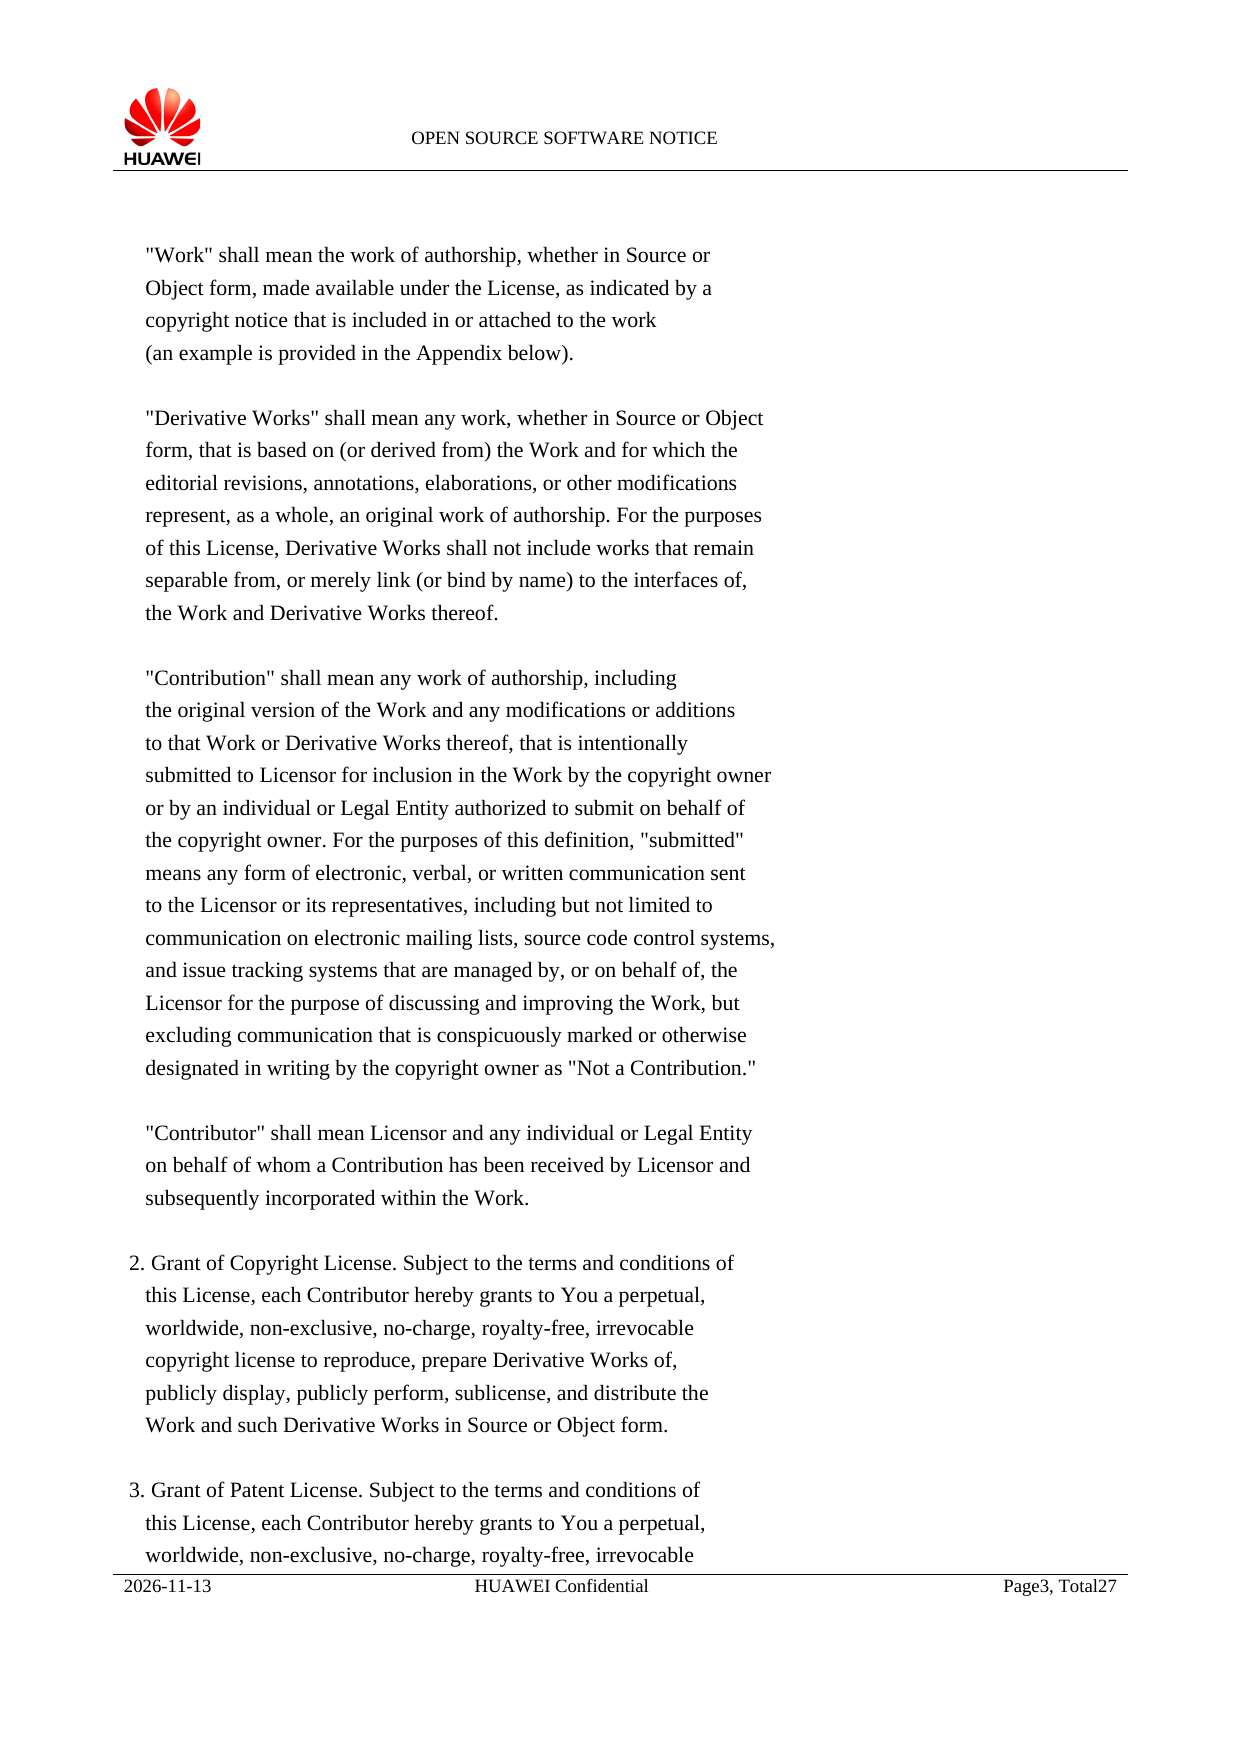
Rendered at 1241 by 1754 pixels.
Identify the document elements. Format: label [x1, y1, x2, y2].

picture [124, 88, 201, 165]
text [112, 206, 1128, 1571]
